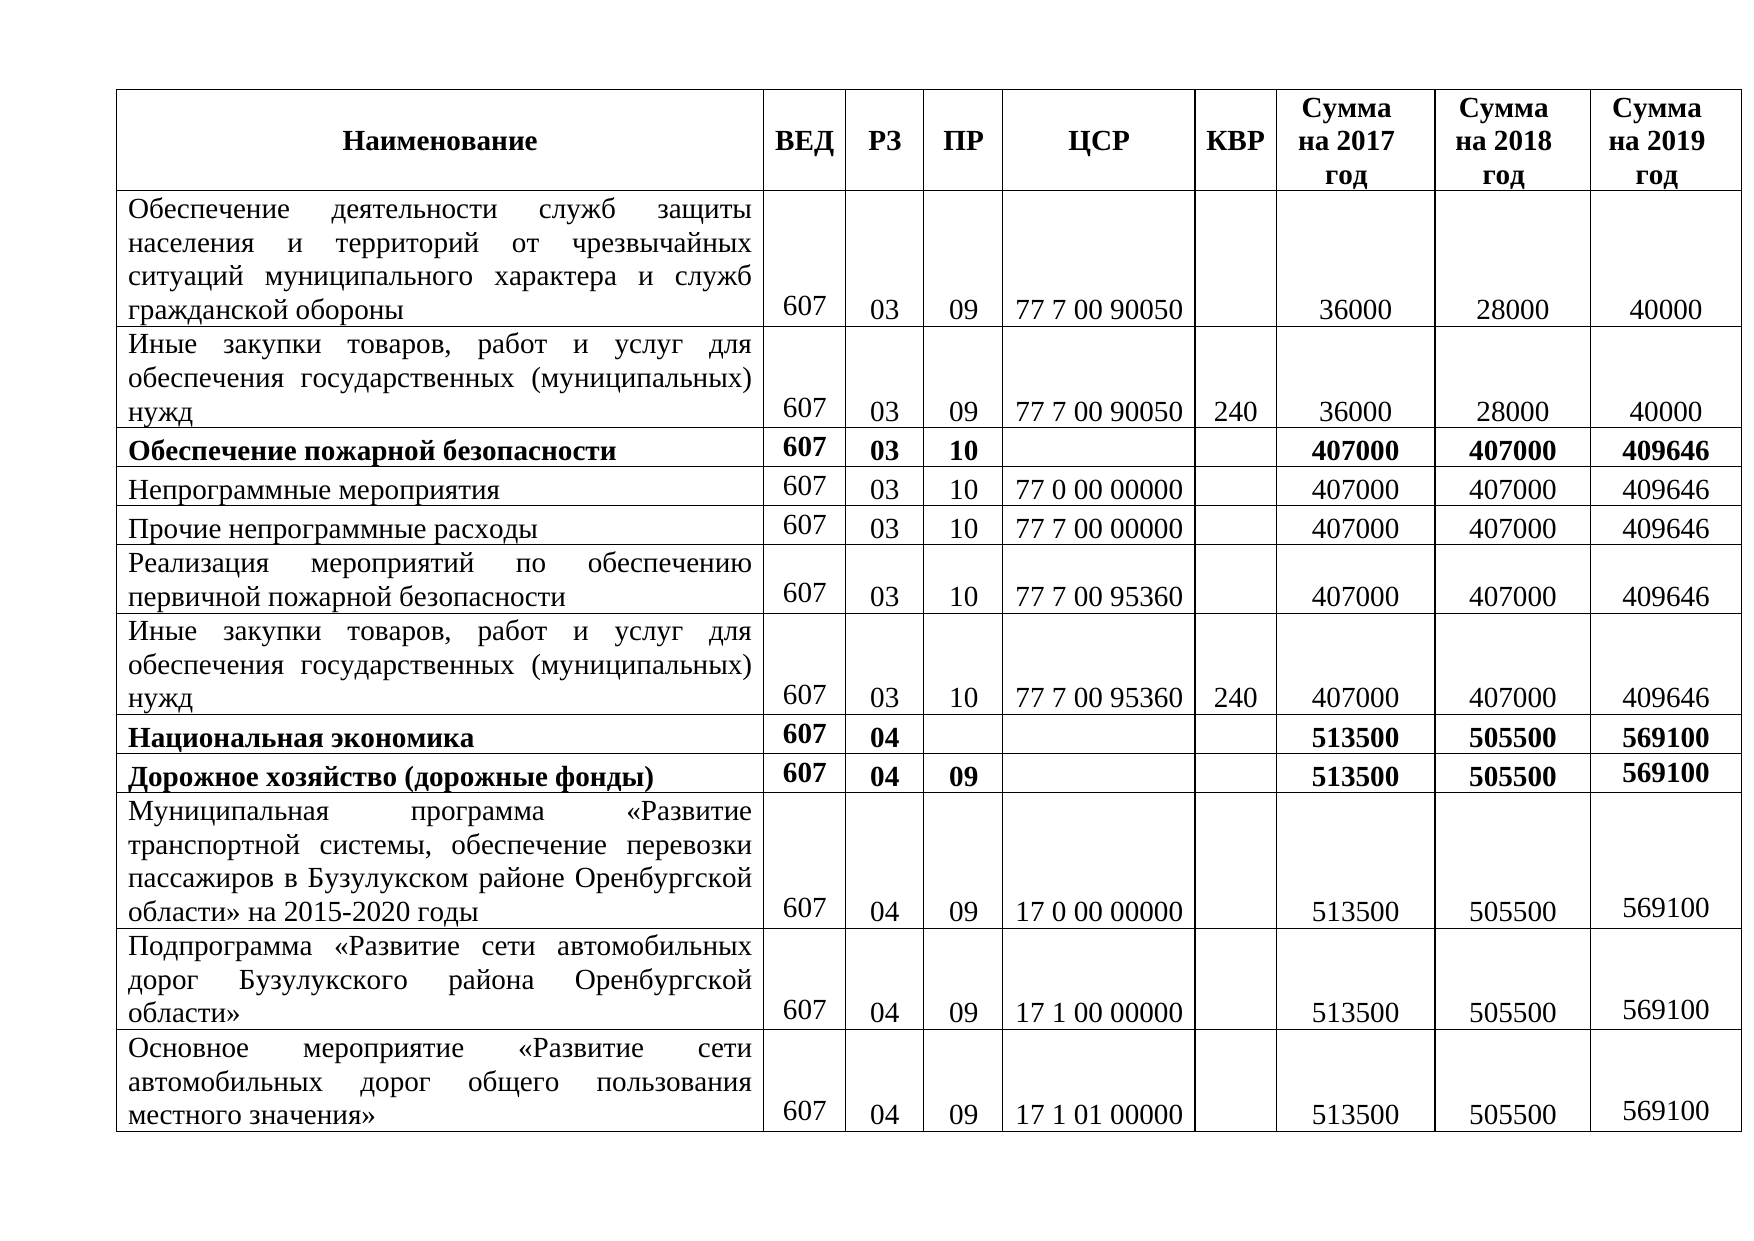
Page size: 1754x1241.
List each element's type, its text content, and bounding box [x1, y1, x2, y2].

table_cell 03 [846, 428, 923, 466]
table_cell [1196, 506, 1276, 544]
table_header КВР [1196, 90, 1276, 190]
table_cell [1196, 793, 1276, 927]
table_cell 77 0 00 00000 [1003, 467, 1194, 505]
table_cell 407000 [1436, 506, 1590, 544]
table_cell 513500 [1277, 754, 1434, 792]
table_cell 513500 [1277, 715, 1434, 753]
table_header Наименование [117, 90, 763, 190]
table_cell 407000 [1277, 614, 1434, 714]
table_cell 10 [924, 614, 1002, 714]
table_cell 09 [924, 793, 1002, 927]
table_cell 569100 [1591, 1030, 1741, 1131]
table_cell 607 [764, 793, 845, 927]
table_cell [1196, 929, 1276, 1029]
table_cell 607 [764, 715, 845, 753]
table_cell 36000 [1277, 191, 1434, 326]
table_cell [1196, 715, 1276, 753]
table_cell [1196, 1030, 1276, 1131]
table_cell 505500 [1436, 715, 1590, 753]
table_cell 409646 [1591, 428, 1741, 466]
table_cell 04 [846, 929, 923, 1029]
table_cell 03 [846, 467, 923, 505]
table_cell [1196, 191, 1276, 326]
table_header Сумма на 2018 год [1436, 90, 1590, 190]
table_cell [1196, 754, 1276, 792]
table_cell 77 7 00 95360 [1003, 545, 1194, 612]
table_cell [1003, 754, 1194, 792]
table_cell 607 [764, 191, 845, 326]
table_cell 04 [846, 715, 923, 753]
table_cell 607 [764, 614, 845, 714]
table_cell 409646 [1591, 506, 1741, 544]
table_cell [1196, 428, 1276, 466]
table_cell Иные закупки товаров, работ и услуг для обеспечения государственных (муниципальных) нужд [117, 614, 763, 714]
table_cell 505500 [1436, 754, 1590, 792]
table_cell 569100 [1591, 754, 1741, 792]
table_cell 407000 [1436, 614, 1590, 714]
table_cell 09 [924, 754, 1002, 792]
table_cell Реализация мероприятий по обеспечению первичной пожарной безопасности [117, 545, 763, 612]
table_cell 40000 [1591, 191, 1741, 326]
table_cell 407000 [1436, 467, 1590, 505]
table_cell 569100 [1591, 929, 1741, 1029]
table_cell [1003, 428, 1194, 466]
table_cell 03 [846, 545, 923, 612]
table_cell 09 [924, 327, 1002, 427]
table_cell 505500 [1436, 793, 1590, 927]
table_cell 513500 [1277, 1030, 1434, 1131]
table_cell Обеспечение пожарной безопасности [117, 428, 763, 466]
table_cell 09 [924, 929, 1002, 1029]
table_cell 607 [764, 506, 845, 544]
table_cell 505500 [1436, 1030, 1590, 1131]
table_cell 240 [1196, 614, 1276, 714]
table_cell Обеспечение деятельности служб защиты населения и территорий от чрезвычайных ситуаций муниципального характера и служб гражданской обороны [117, 191, 763, 326]
table_cell 10 [924, 545, 1002, 612]
table_header ВЕД [764, 90, 845, 190]
table_cell 407000 [1277, 506, 1434, 544]
table_header РЗ [846, 90, 923, 190]
table_cell Подпрограмма «Развитие сети автомобильных дорог Бузулукского района Оренбургской области» [117, 929, 763, 1029]
table_cell 407000 [1277, 467, 1434, 505]
table_cell Непрограммные мероприятия [117, 467, 763, 505]
table_cell 09 [924, 1030, 1002, 1131]
table_cell 03 [846, 614, 923, 714]
table_cell 240 [1196, 327, 1276, 427]
table_cell 77 7 00 90050 [1003, 191, 1194, 326]
table_cell 17 1 00 00000 [1003, 929, 1194, 1029]
table_cell 607 [764, 1030, 845, 1131]
table_cell 513500 [1277, 793, 1434, 927]
table_cell 03 [846, 191, 923, 326]
table_cell [924, 715, 1002, 753]
table_cell Дорожное хозяйство (дорожные фонды) [117, 754, 763, 792]
table_cell 407000 [1436, 428, 1590, 466]
table_cell Иные закупки товаров, работ и услуг для обеспечения государственных (муниципальных) нужд [117, 327, 763, 427]
table_cell 77 7 00 90050 [1003, 327, 1194, 427]
table_cell 409646 [1591, 614, 1741, 714]
table_header ЦСР [1003, 90, 1194, 190]
table_header ПР [924, 90, 1002, 190]
table_cell 10 [924, 467, 1002, 505]
table_cell 409646 [1591, 545, 1741, 612]
table_cell 03 [846, 506, 923, 544]
table_cell 607 [764, 428, 845, 466]
table_cell 04 [846, 1030, 923, 1131]
table_cell 407000 [1436, 545, 1590, 612]
table_cell Муниципальная программа «Развитие транспортной системы, обеспечение перевозки пассажиров в Бузулукском районе Оренбургской области» на 2015-2020 годы [117, 793, 763, 927]
table_cell 03 [846, 327, 923, 427]
table_cell 569100 [1591, 793, 1741, 927]
table_cell 09 [924, 191, 1002, 326]
table_cell 607 [764, 929, 845, 1029]
table_cell Национальная экономика [117, 715, 763, 753]
table_cell 77 7 00 00000 [1003, 506, 1194, 544]
table_cell 607 [764, 754, 845, 792]
table_cell [1196, 467, 1276, 505]
table_cell 10 [924, 428, 1002, 466]
table_cell 17 0 00 00000 [1003, 793, 1194, 927]
table_cell 10 [924, 506, 1002, 544]
table_cell 407000 [1277, 545, 1434, 612]
table_cell Основное мероприятие «Развитие сети автомобильных дорог общего пользования местного значения» [117, 1030, 763, 1131]
table_cell 409646 [1591, 467, 1741, 505]
table_cell 505500 [1436, 929, 1590, 1029]
table_cell 28000 [1436, 191, 1590, 326]
table_cell 569100 [1591, 715, 1741, 753]
table_cell 407000 [1277, 428, 1434, 466]
table_cell [1196, 545, 1276, 612]
table_cell 607 [764, 545, 845, 612]
table_cell 607 [764, 327, 845, 427]
table_cell 40000 [1591, 327, 1741, 427]
table_cell 04 [846, 793, 923, 927]
table_cell 607 [764, 467, 845, 505]
table_header Сумма на 2017 год [1277, 90, 1434, 190]
table_cell Прочие непрограммные расходы [117, 506, 763, 544]
table_header Сумма на 2019 год [1591, 90, 1741, 190]
table_cell [1003, 715, 1194, 753]
table_cell 513500 [1277, 929, 1434, 1029]
table_cell 17 1 01 00000 [1003, 1030, 1194, 1131]
table_cell 28000 [1436, 327, 1590, 427]
table_cell 77 7 00 95360 [1003, 614, 1194, 714]
table_cell 04 [846, 754, 923, 792]
table_cell 36000 [1277, 327, 1434, 427]
